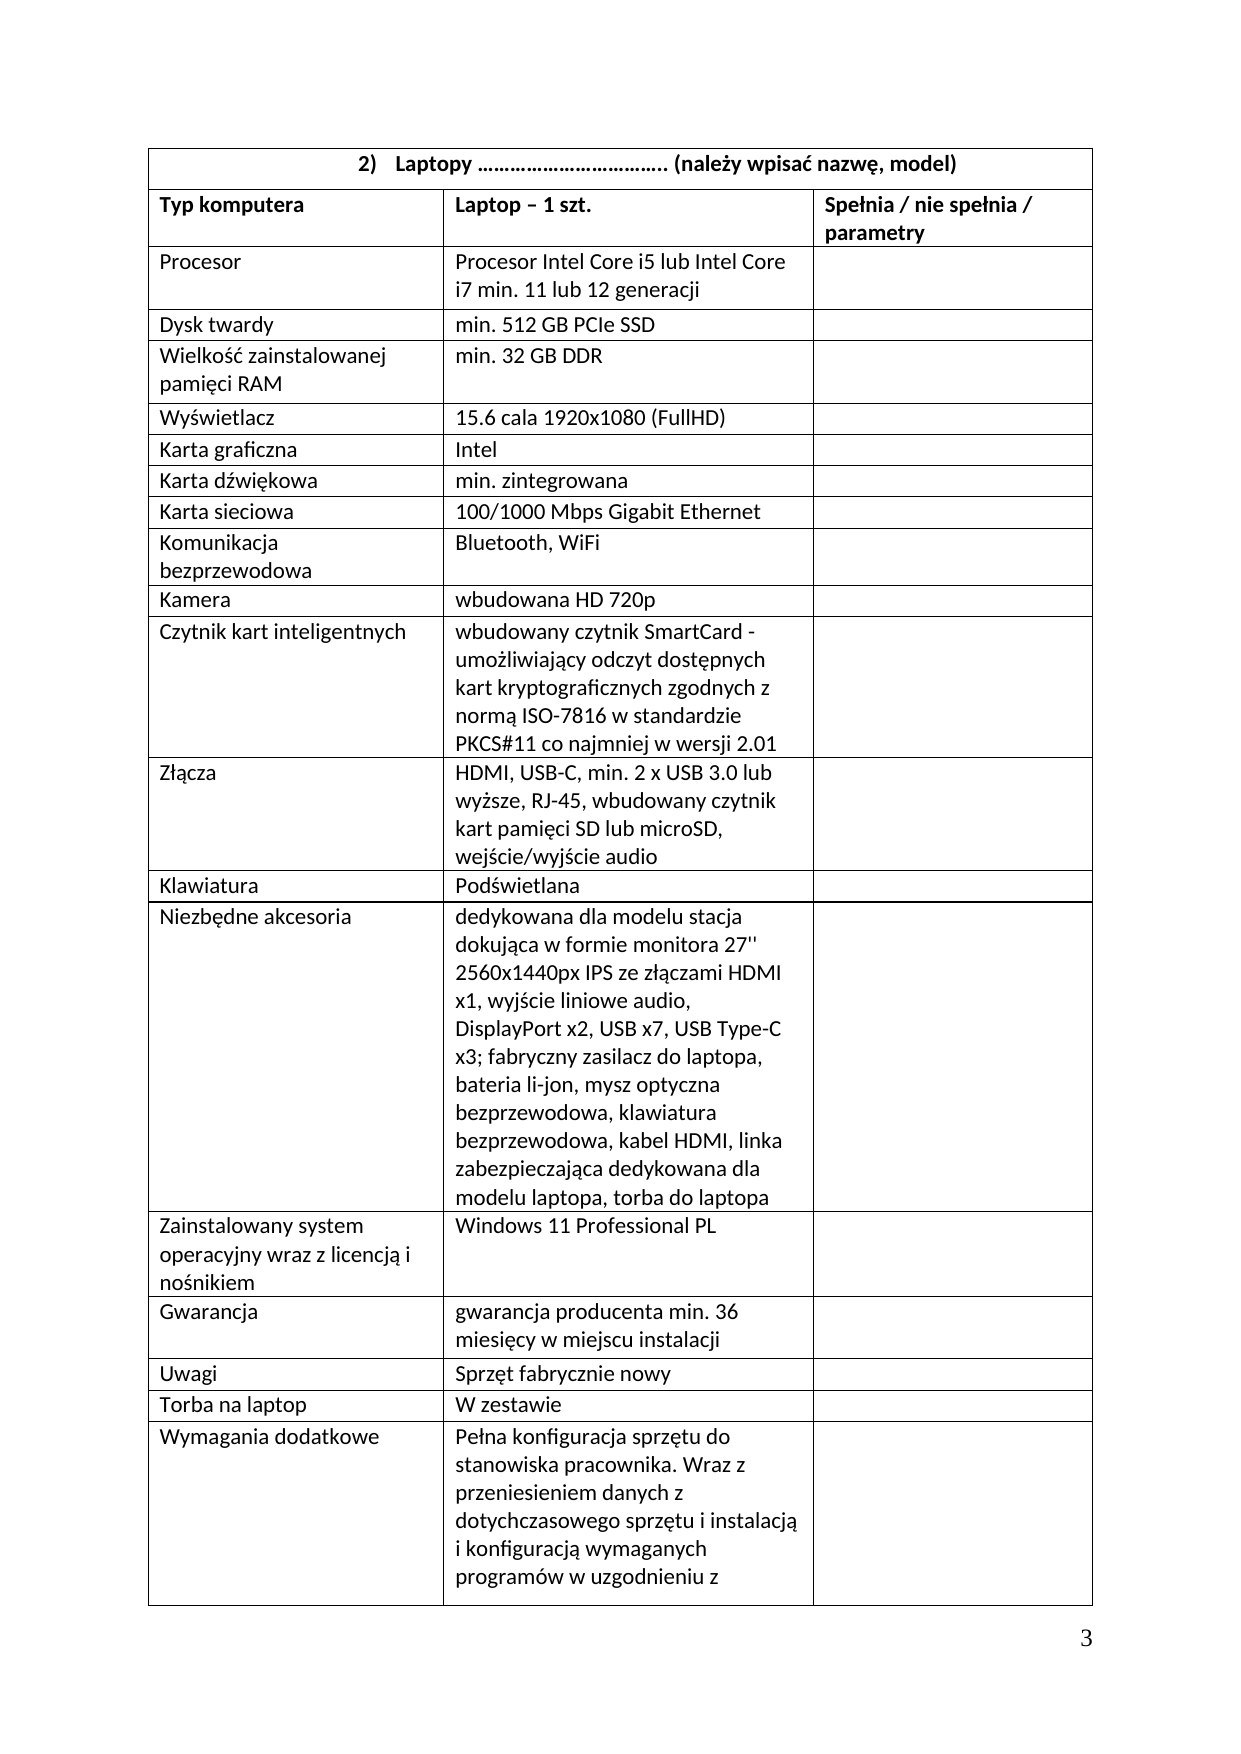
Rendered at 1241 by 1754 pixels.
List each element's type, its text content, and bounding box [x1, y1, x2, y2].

table_cell [814, 247, 1092, 309]
table_cell [814, 497, 1092, 527]
table_cell [814, 903, 1092, 1211]
table_cell [814, 1391, 1092, 1421]
table_cell Intel [444, 435, 813, 465]
table_cell Wielkość zainstalowanej pamięci RAM [149, 341, 443, 402]
table_cell [814, 341, 1092, 402]
table_cell Wymagania dodatkowe [149, 1422, 443, 1605]
table_cell 100/1000 Mbps Gigabit Ethernet [444, 497, 813, 527]
table_cell [814, 435, 1092, 465]
table_cell [814, 529, 1092, 584]
table_cell Windows 11 Professional PL [444, 1212, 813, 1296]
table_cell Bluetooth, WiFi [444, 529, 813, 584]
table_cell Uwagi [149, 1359, 443, 1389]
table_cell Komunikacja bezprzewodowa [149, 529, 443, 584]
table_cell Kamera [149, 586, 443, 616]
table_cell Karta sieciowa [149, 497, 443, 527]
table_cell [814, 1422, 1092, 1605]
table_cell Wyświetlacz [149, 404, 443, 434]
table_cell [814, 1212, 1092, 1296]
table_cell Karta graficzna [149, 435, 443, 465]
table_cell [814, 466, 1092, 496]
table_cell Procesor Intel Core i5 lub Intel Core i7 min. 11 lub 12 generacji [444, 247, 813, 309]
table_cell Klawiatura [149, 871, 443, 901]
table_cell gwarancja producenta min. 36 miesięcy w miejscu instalacji [444, 1297, 813, 1358]
table_cell Torba na laptop [149, 1391, 443, 1421]
table_cell [814, 586, 1092, 616]
table_cell dedykowana dla modelu stacja dokująca w formie monitora 27'' 2560x1440px IPS ze złączami HDMI x1, wyjście liniowe audio, DisplayPort x2, USB x7, USB Type-C x3; fabryczny zasilacz do laptopa, bateria li-jon, mysz optyczna bezprzewodowa, klawiatura bezprzewodowa, kabel HDMI, linka zabezpieczająca dedykowana dla modelu laptopa, torba do laptopa [444, 903, 813, 1211]
table_cell Laptop – 1 szt. [444, 190, 813, 246]
table_cell min. 512 GB PCIe SSD [444, 310, 813, 340]
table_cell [444, 1422, 813, 1605]
table_cell [814, 871, 1092, 901]
table_cell [814, 1297, 1092, 1358]
table_cell [814, 310, 1092, 340]
table_cell Czytnik kart inteligentnych [149, 617, 443, 757]
table_cell [814, 617, 1092, 757]
table_cell Gwarancja [149, 1297, 443, 1358]
table_cell Spełnia / nie spełnia / parametry [814, 190, 1092, 246]
table_cell 15.6 cala 1920x1080 (FullHD) [444, 404, 813, 434]
table_cell Podświetlana [444, 871, 813, 901]
table_cell Procesor [149, 247, 443, 309]
table_cell wbudowany czytnik SmartCard - umożliwiający odczyt dostępnych kart kryptograficznych zgodnych z normą ISO-7816 w standardzie PKCS#11 co najmniej w wersji 2.01 [444, 617, 813, 757]
table_cell Złącza [149, 758, 443, 870]
table_cell Dysk twardy [149, 310, 443, 340]
table_cell min. 32 GB DDR [444, 341, 813, 402]
table_cell [814, 1359, 1092, 1389]
table_cell Karta dźwiękowa [149, 466, 443, 496]
table_cell HDMI, USB-C, min. 2 x USB 3.0 lub wyższe, RJ-45, wbudowany czytnik kart pamięci SD lub microSD, wejście/wyjście audio [444, 758, 813, 870]
table_cell W zestawie [444, 1391, 813, 1421]
table_cell Sprzęt fabrycznie nowy [444, 1359, 813, 1389]
table_cell Typ komputera [149, 190, 443, 246]
table_cell [814, 758, 1092, 870]
table_cell [814, 404, 1092, 434]
table_cell Niezbędne akcesoria [149, 903, 443, 1211]
table_header Laptopy …………………………….. (należy wpisać nazwę, model) [149, 149, 1092, 189]
table_cell min. zintegrowana [444, 466, 813, 496]
table_cell Zainstalowany system operacyjny wraz z licencją i nośnikiem [149, 1212, 443, 1296]
table_cell wbudowana HD 720p [444, 586, 813, 616]
